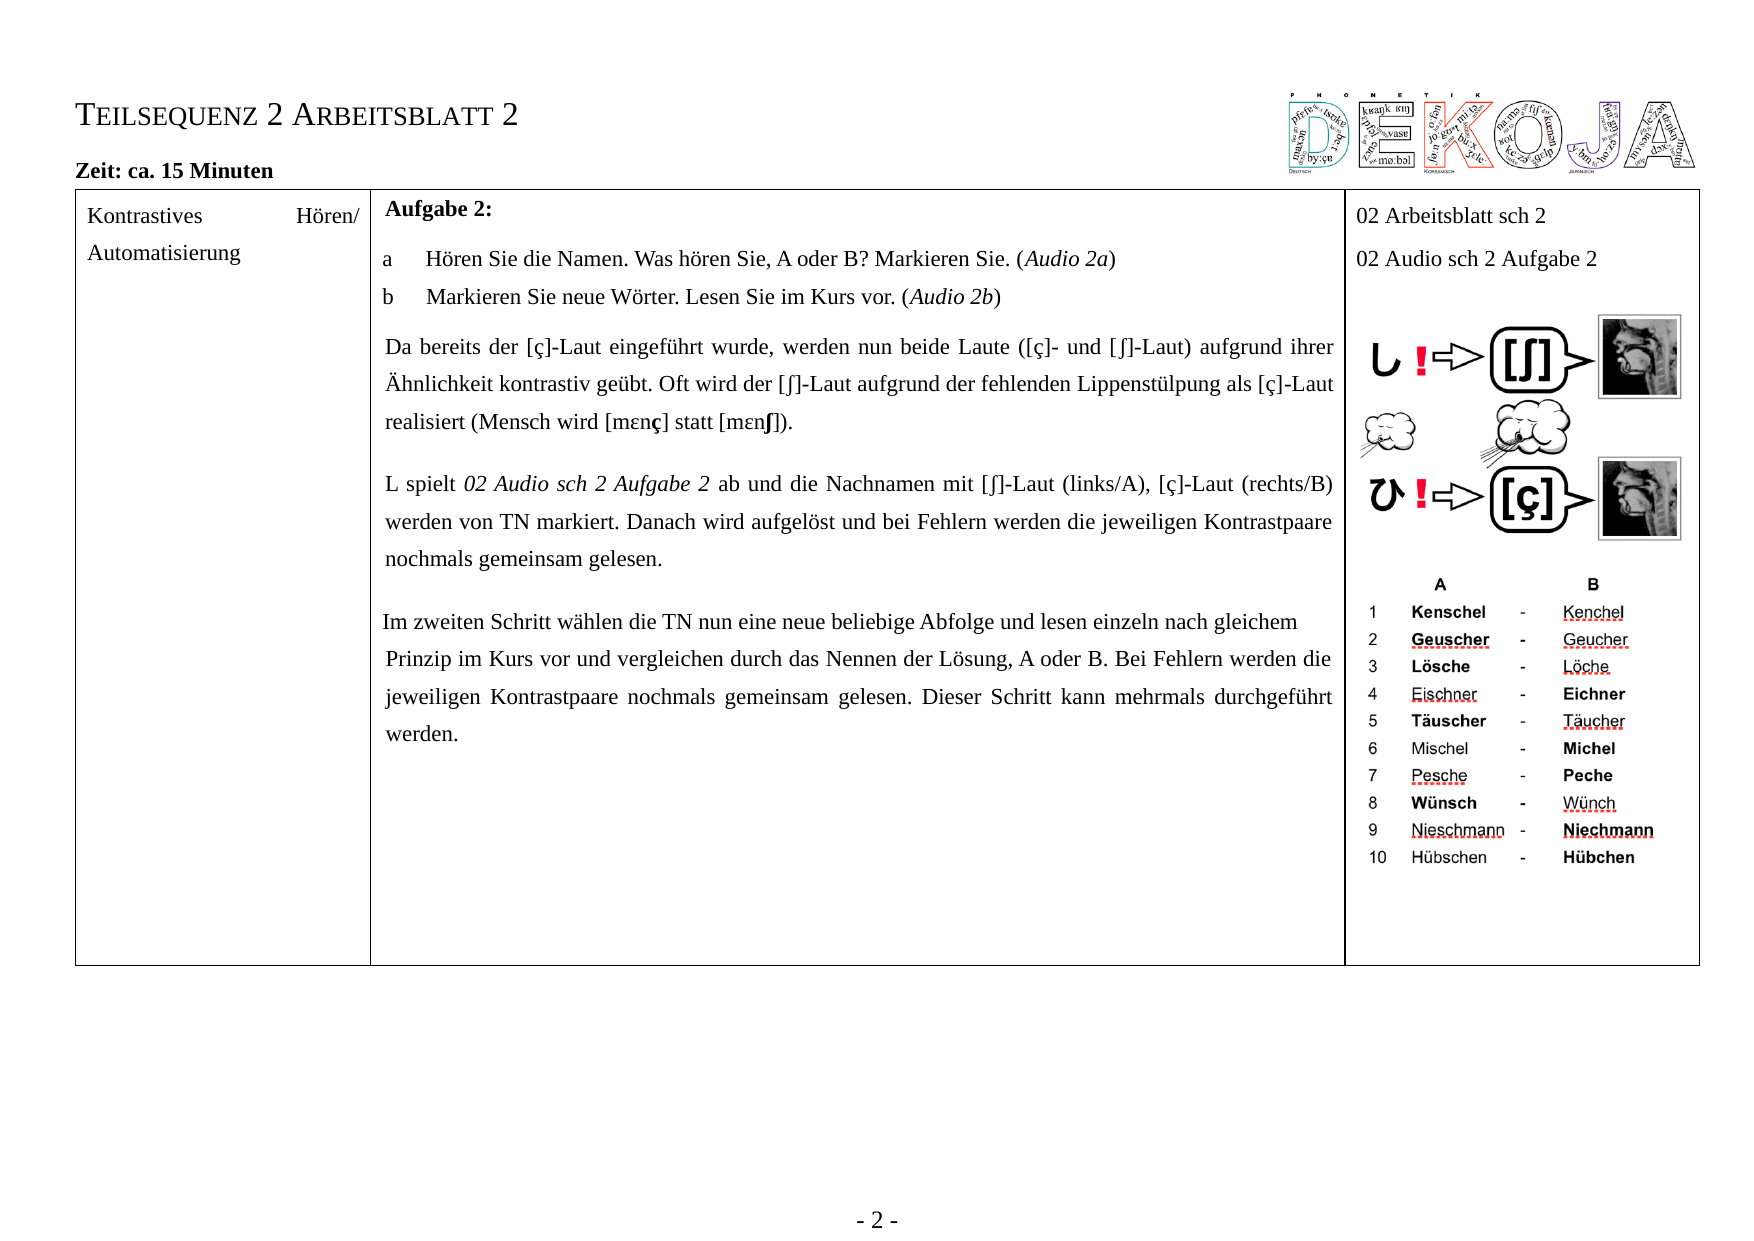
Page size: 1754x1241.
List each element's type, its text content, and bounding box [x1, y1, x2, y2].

text Zeit: ca. 15 Minuten [75, 151, 1679, 189]
picture [1355, 564, 1688, 881]
picture [1355, 309, 1688, 546]
text Teilsequenz 2 Arbeitsblatt 2 [75, 76, 1679, 151]
table_header 02 Arbeitsblatt sch 2 02 Audio sch 2 Aufgabe 2 [1346, 190, 1699, 965]
picture [1287, 90, 1696, 175]
table_header Aufgabe 2: a Hören Sie die Namen. Was hören Sie, A oder B? Markieren Sie. (Audio 2a) b Markieren Sie neue Wörter. Lesen Sie im Kurs vor. (Audio 2b) Da bereits der [ç]-Laut eingeführt wurde, werden nun beide Laute ([ç]- und [ʃ]-Laut) aufgrund ihrer Ähnlichkeit kontrastiv geübt. Oft wird der [ʃ]-Laut aufgrund der fehlenden Lippenstülpung als [ç]-Laut realisiert (Mensch wird [mɛnç] statt [mɛnʃ]). L spielt 02 Audio sch 2 Aufgabe 2 ab und die Nachnamen mit [ʃ]-Laut (links/A), [ç]-Laut (rechts/B) werden von TN markiert. Danach wird aufgelöst und bei Fehlern werden die jeweiligen Kontrastpaare nochmals gemeinsam gelesen. Im zweiten Schritt wählen die TN nun eine neue beliebige Abfolge und lesen einzeln nach gleichem Prinzip im Kurs vor und vergleichen durch das Nennen der Lösung, A oder B. Bei Fehlern werden die jeweiligen Kontrastpaare nochmals gemeinsam gelesen. Dieser Schritt kann mehrmals durchgeführt werden. [371, 190, 1344, 965]
table_header Kontrastives Hören/ Automatisierung [76, 190, 370, 965]
